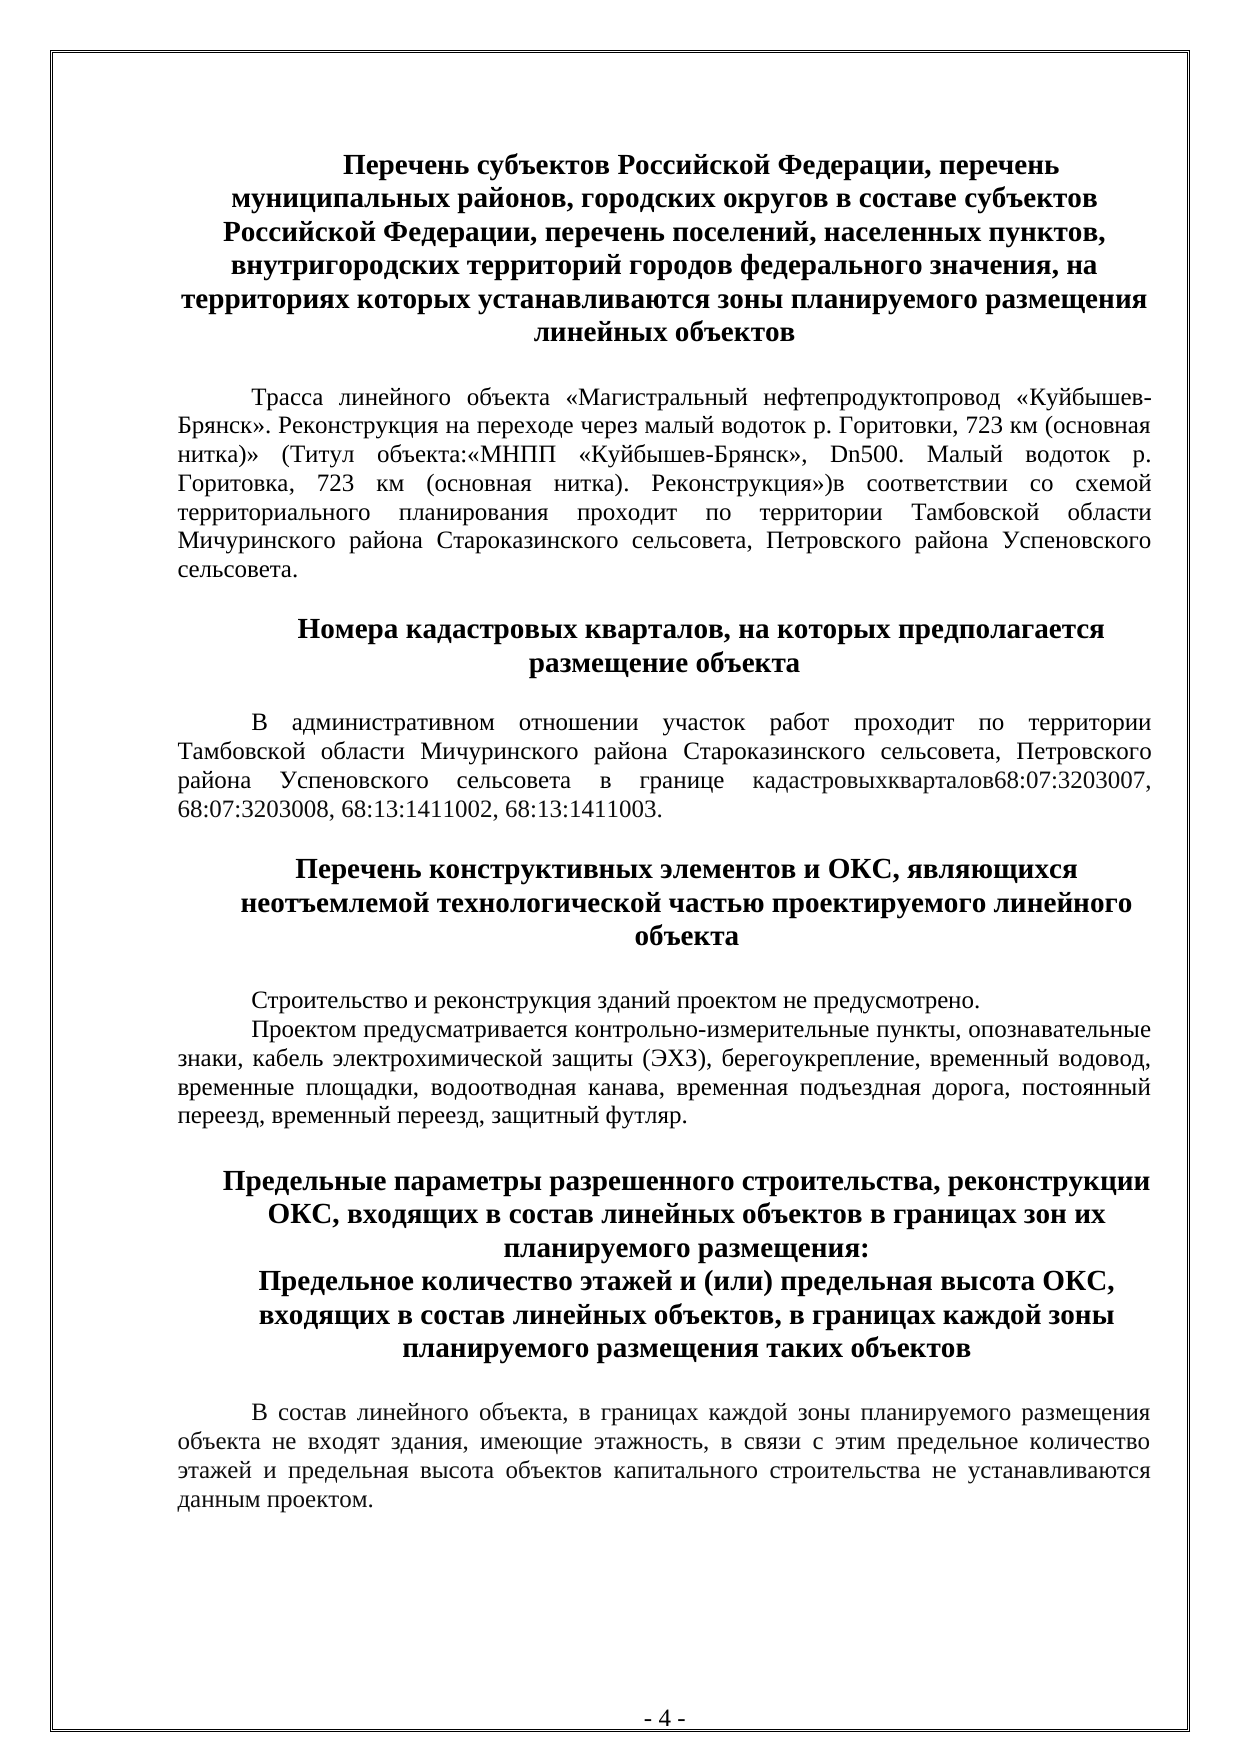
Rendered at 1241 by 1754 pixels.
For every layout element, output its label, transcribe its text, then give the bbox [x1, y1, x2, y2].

text Строительство и реконструкция зданий проектом не предусмотрено. [177, 985, 1152, 1014]
text В административном отношении участок работ проходит по территории Тамбовской области Мичуринского района Староказинского сельсовета, Петровского района Успеновского сельсовета в границе кадастровыхкварталов68:07:3203007, 68:07:3203008, 68:13:1411002, 68:13:1411003. [177, 707, 1152, 822]
text Трасса линейного объекта «Магистральный нефтепродуктопровод «Куйбышев-Брянск». реконструкция на переходе через малый водоток р. Горитовки, 723 км (основная нитка)» (Титул объекта:«МНПП «Куйбышев-Брянск», Dn500. Малый водоток р. Горитовка, 723 км (основная нитка). реконструкция»)в соответствии со схемой территориального планирования проходит по территории Тамбовской области Мичуринского района Староказинского сельсовета, Петровского района Успеновского сельсовета. [177, 382, 1152, 583]
text Номера кадастровых кварталов, на которых предполагается размещение объекта [177, 612, 1152, 679]
text Проектом предусматривается контрольно-измерительные пункты, опознавательные знаки, кабель электрохимической защиты (ЭХЗ), берегоукрепление, временный водовод, временные площадки, водоотводная канава, временная подъездная дорога, постоянный переезд, временный переезд, защитный футляр. [177, 1014, 1152, 1129]
text Предельное количество этажей и (или) предельная высота ОКС, входящих в состав линейных объектов, в границах каждой зоны планируемого размещения таких объектов [222, 1263, 1152, 1364]
text В состав линейного объекта, в границах каждой зоны планируемого размещения объекта не входят здания, имеющие этажность, в связи с этим предельное количество этажей и предельная высота объектов капитального строительства не устанавливаются данным проектом. [177, 1397, 1152, 1512]
text Предельные параметры разрешенного строительства, реконструкции ОКС, входящих в состав линейных объектов в границах зон их планируемого размещения: [222, 1163, 1152, 1263]
text Перечень конструктивных элементов и ОКС, являющихся неотъемлемой технологической частью проектируемого линейного объекта [222, 851, 1152, 952]
text Перечень субъектов Российской Федерации, перечень муниципальных районов, городских округов в составе субъектов Российской Федерации, перечень поселений, населенных пунктов, внутригородских территорий городов федерального значения, на территориях которых устанавливаются зоны планируемого размещения линейных объектов [177, 147, 1152, 348]
